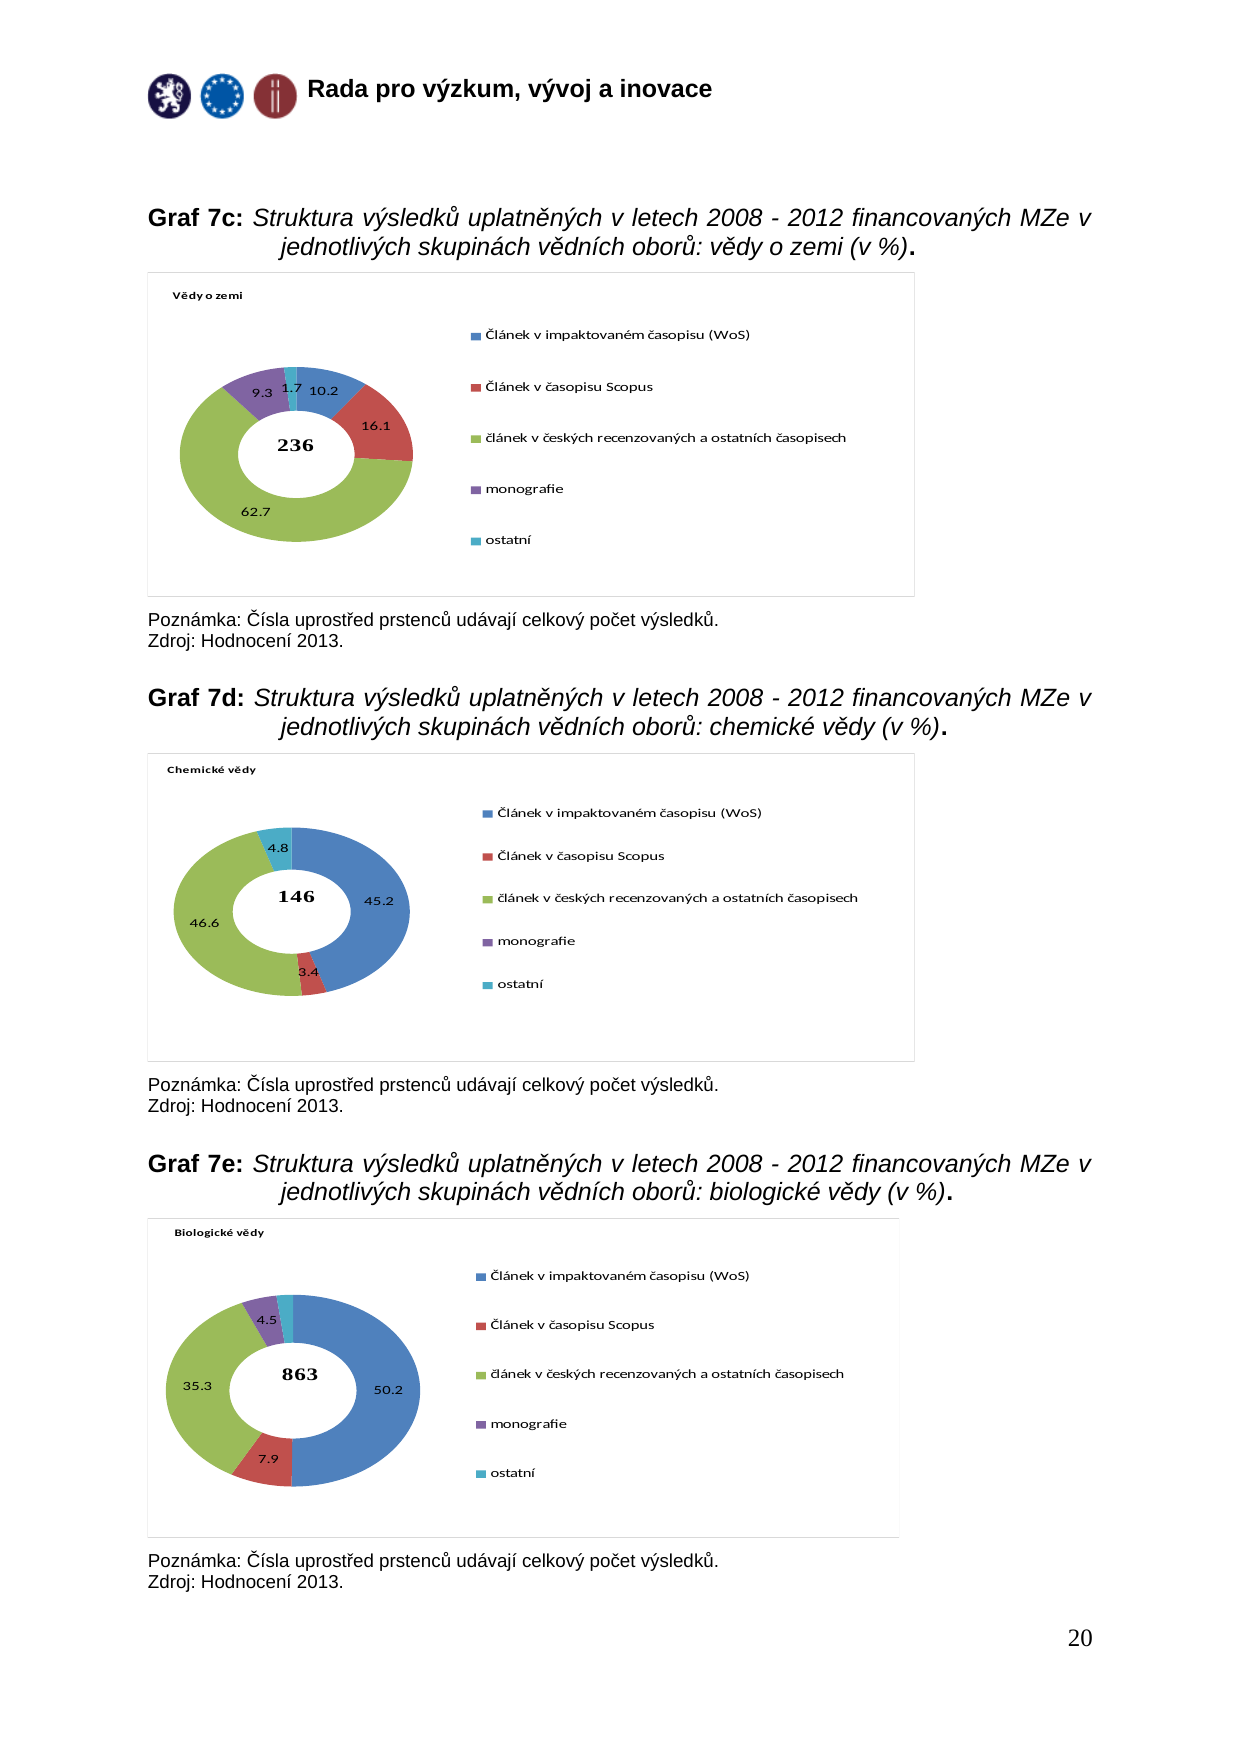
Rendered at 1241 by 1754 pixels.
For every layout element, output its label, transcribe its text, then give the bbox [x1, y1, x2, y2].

text Zdroj: Hodnocení 2013. [148, 1095, 1093, 1117]
text Poznámka: Čísla uprostřed prstenců udávají celkový počet výsledků. [148, 609, 1093, 630]
picture [147, 73, 298, 120]
text Graf 7d: Struktura výsledků uplatněných v letech 2008 - 2012 financovaných MZe v jednotlivých skupinách vědních oborů: chemické vědy (v %). [148, 683, 1093, 741]
text Graf 7e: Struktura výsledků uplatněných v letech 2008 - 2012 financovaných MZe v jednotlivých skupinách vědních oborů: biologické vědy (v %). [148, 1148, 1093, 1206]
text Graf 7c: Struktura výsledků uplatněných v letech 2008 - 2012 financovaných MZe v jednotlivých skupinách vědních oborů: vědy o zemi (v %). [148, 203, 1093, 260]
text Zdroj: Hodnocení 2013. [148, 1571, 1093, 1593]
text Zdroj: Hodnocení 2013. [148, 630, 1093, 652]
text Poznámka: Čísla uprostřed prstenců udávají celkový počet výsledků. [148, 1550, 1093, 1571]
text Poznámka: Čísla uprostřed prstenců udávají celkový počet výsledků. [148, 1074, 1093, 1095]
